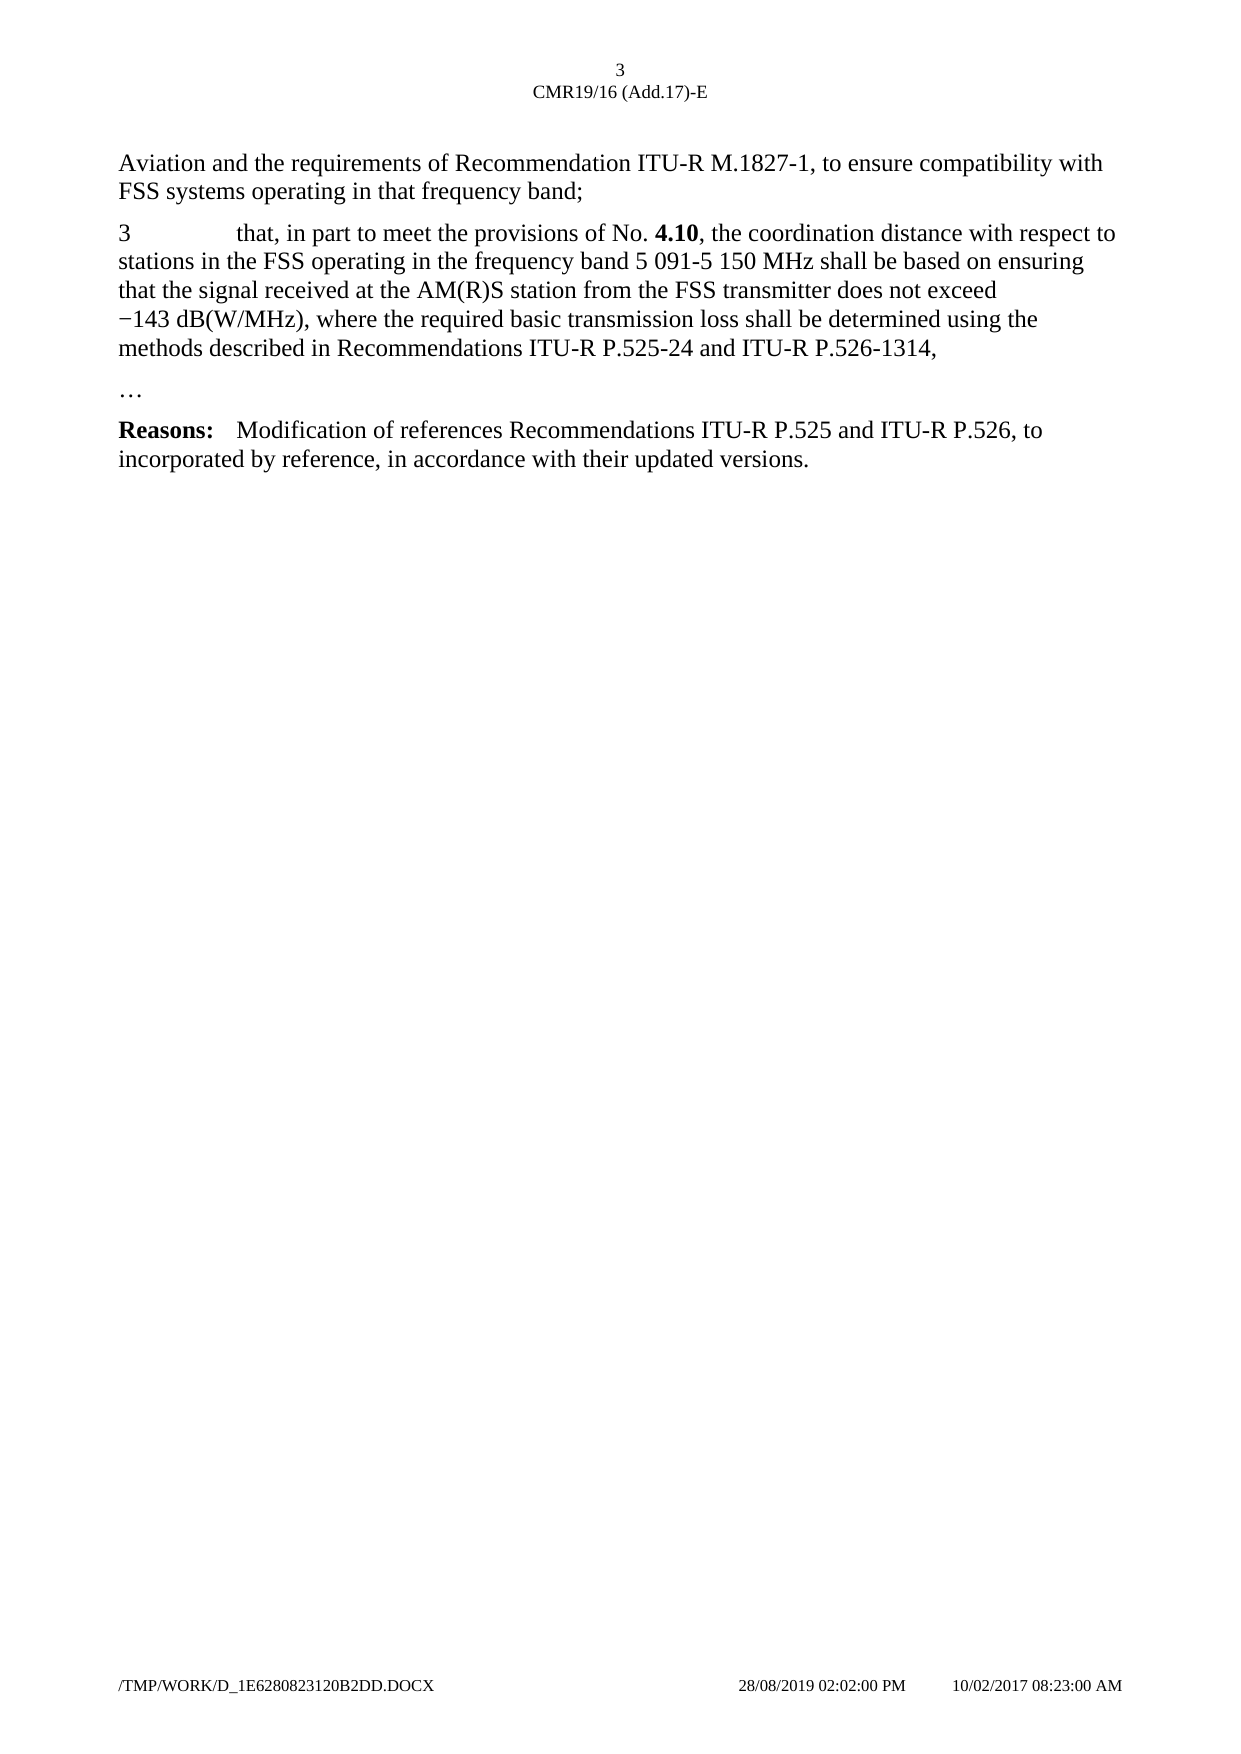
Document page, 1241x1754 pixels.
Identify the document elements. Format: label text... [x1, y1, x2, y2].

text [118, 148, 1122, 205]
text Reasons: Modification of references Recommendations ITU-R P.525 and ITU-R P.526, to incorporated by reference, in accordance with their updated versions. [118, 415, 1122, 473]
text … [118, 374, 1122, 403]
text 3 that, in part to meet the provisions of No. 4.10, the coordination distance with respect to stations in the FSS operating in the frequency band 5 091-5 150 MHz shall be based on ensuring that the signal received at the AM(R)S station from the FSS transmitter does not exceed −143 dB(W/MHz), where the required basic transmission loss shall be determined using the methods described in Recommendations ITU-R P.525- and ITU-R P.526-, [118, 218, 1122, 361]
